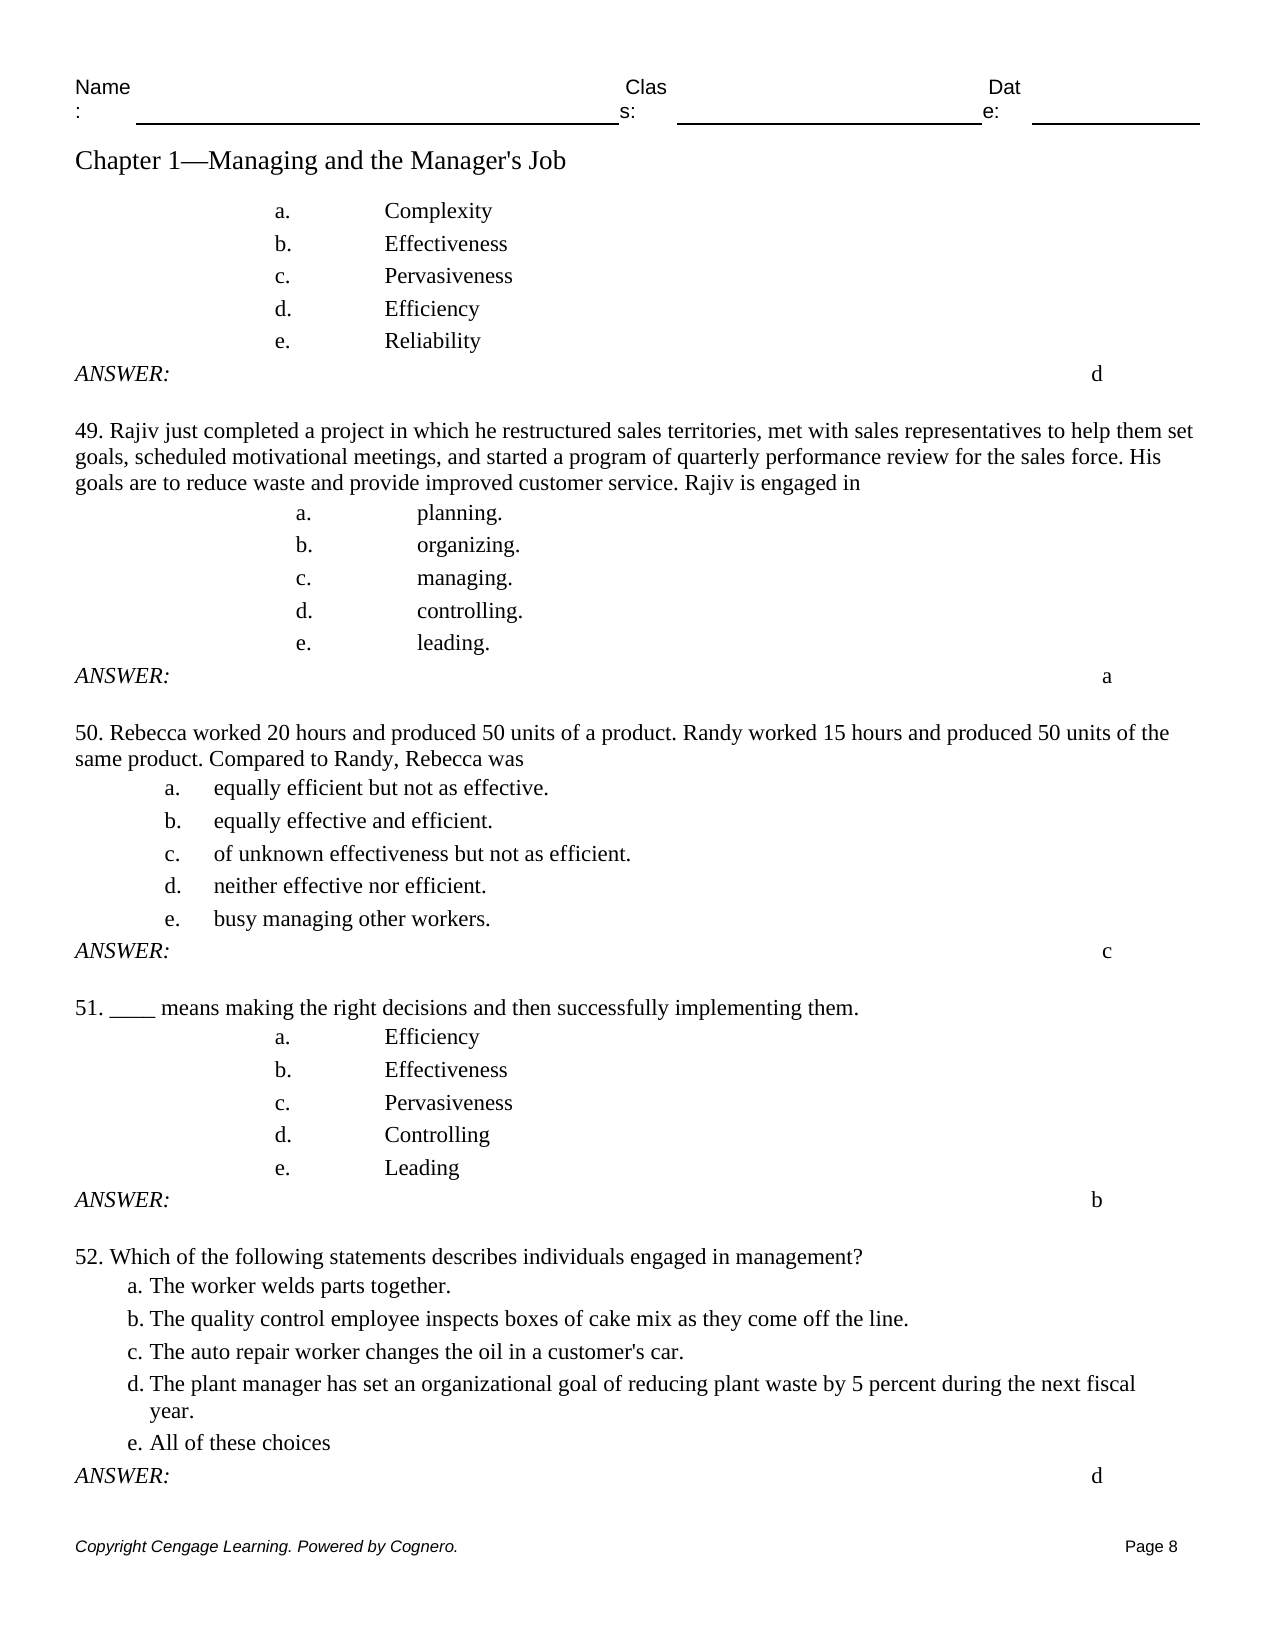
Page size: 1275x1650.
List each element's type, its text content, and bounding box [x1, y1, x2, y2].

table_header 49. Rajiv just completed a project in which he restructured sales territories, met with sales representatives to help them set goals, scheduled motivational meetings, and started a program of quarterly performance review for the sales force. His goals are to reduce waste and provide improved customer service. Rajiv is engaged in [75, 417, 1200, 692]
table_header 51. ____ means making the right decisions and then successfully implementing them. [75, 994, 1200, 1216]
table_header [75, 194, 1200, 390]
table_header 52. Which of the following statements describes individuals engaged in management? [75, 1243, 1200, 1491]
table_header 50. Rebecca worked 20 hours and produced 50 units of a product. Randy worked 15 hours and produced 50 units of the same product. Compared to Randy, Rebecca was [75, 719, 1200, 967]
